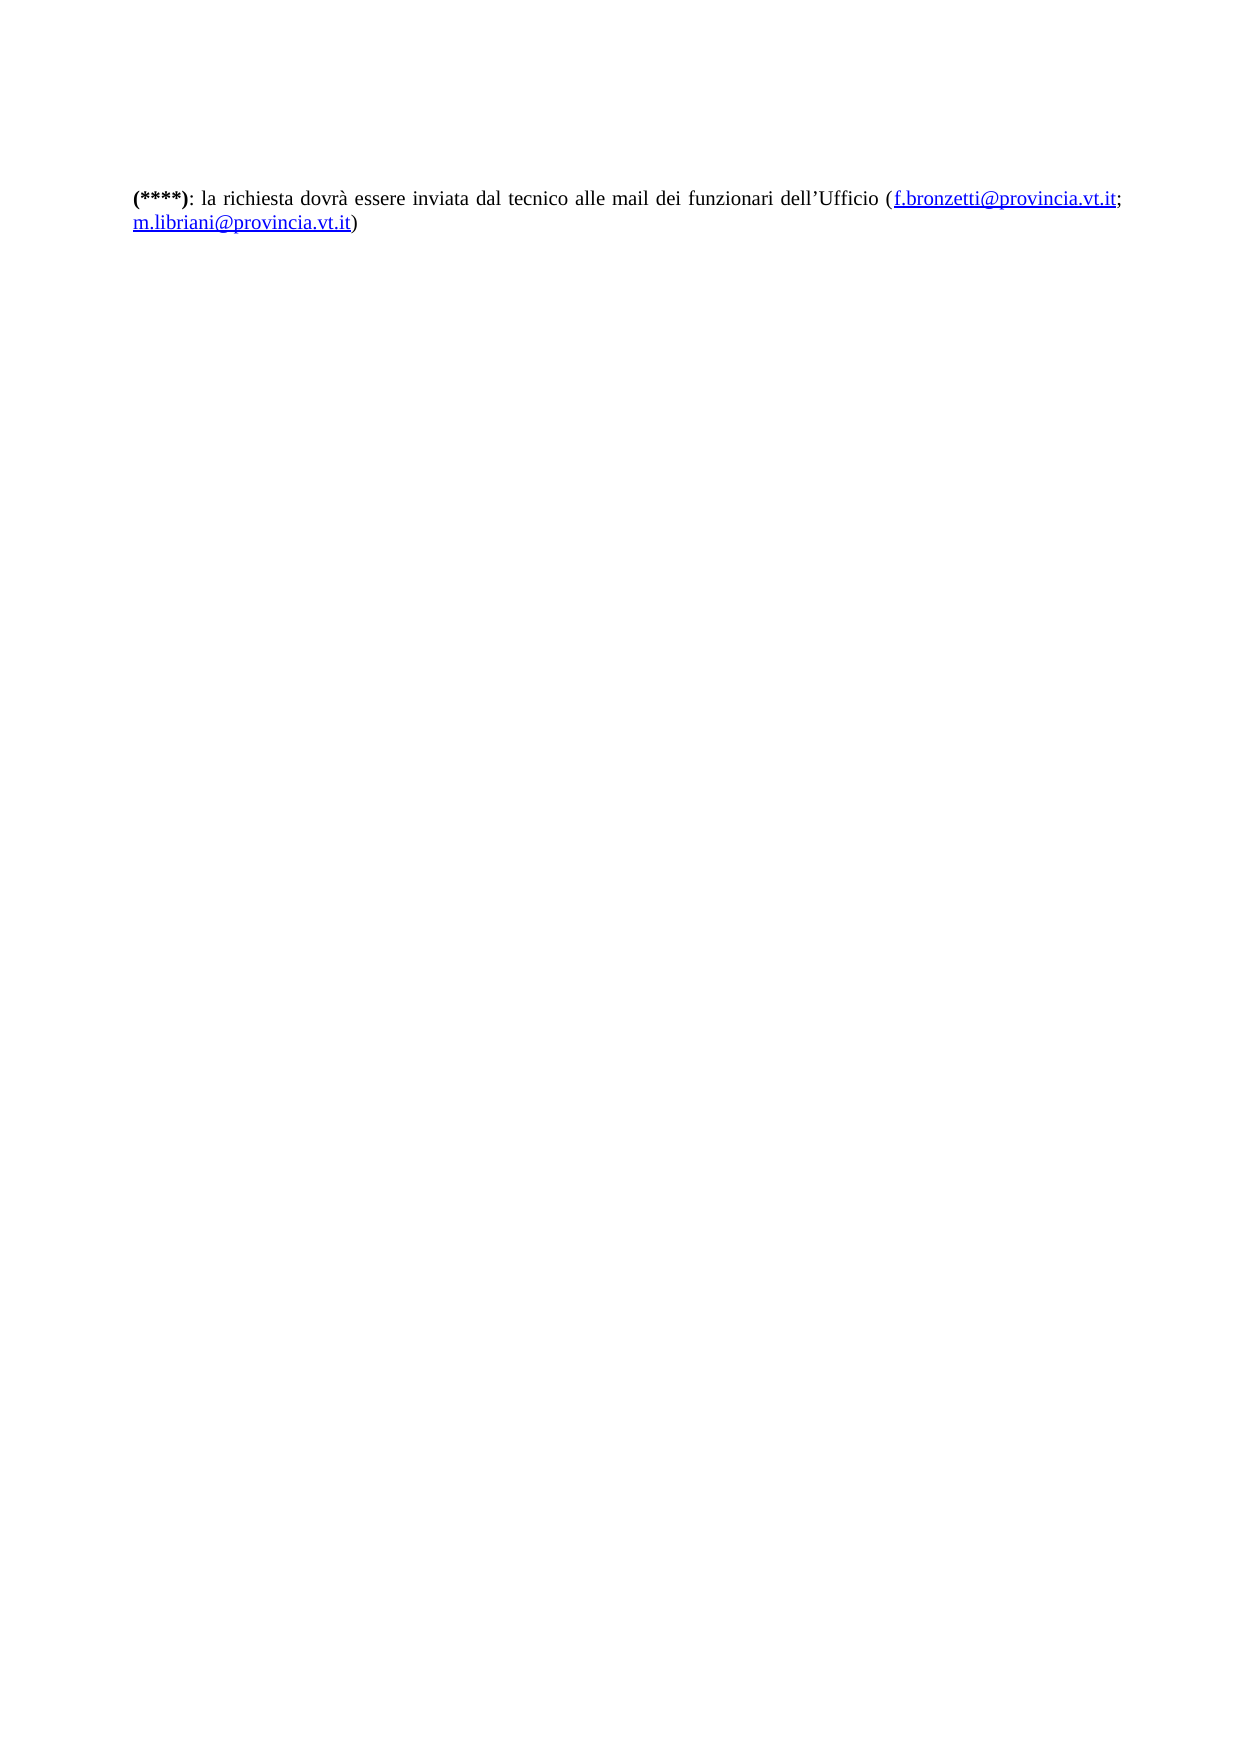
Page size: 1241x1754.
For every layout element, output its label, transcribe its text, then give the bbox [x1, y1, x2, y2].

list (****): la richiesta dovrà essere inviata dal tecnico alle mail dei funzionari dell’Ufficio (f.bronzetti@provincia.vt.it; m.libriani@provincia.vt.it) [133, 186, 1122, 234]
